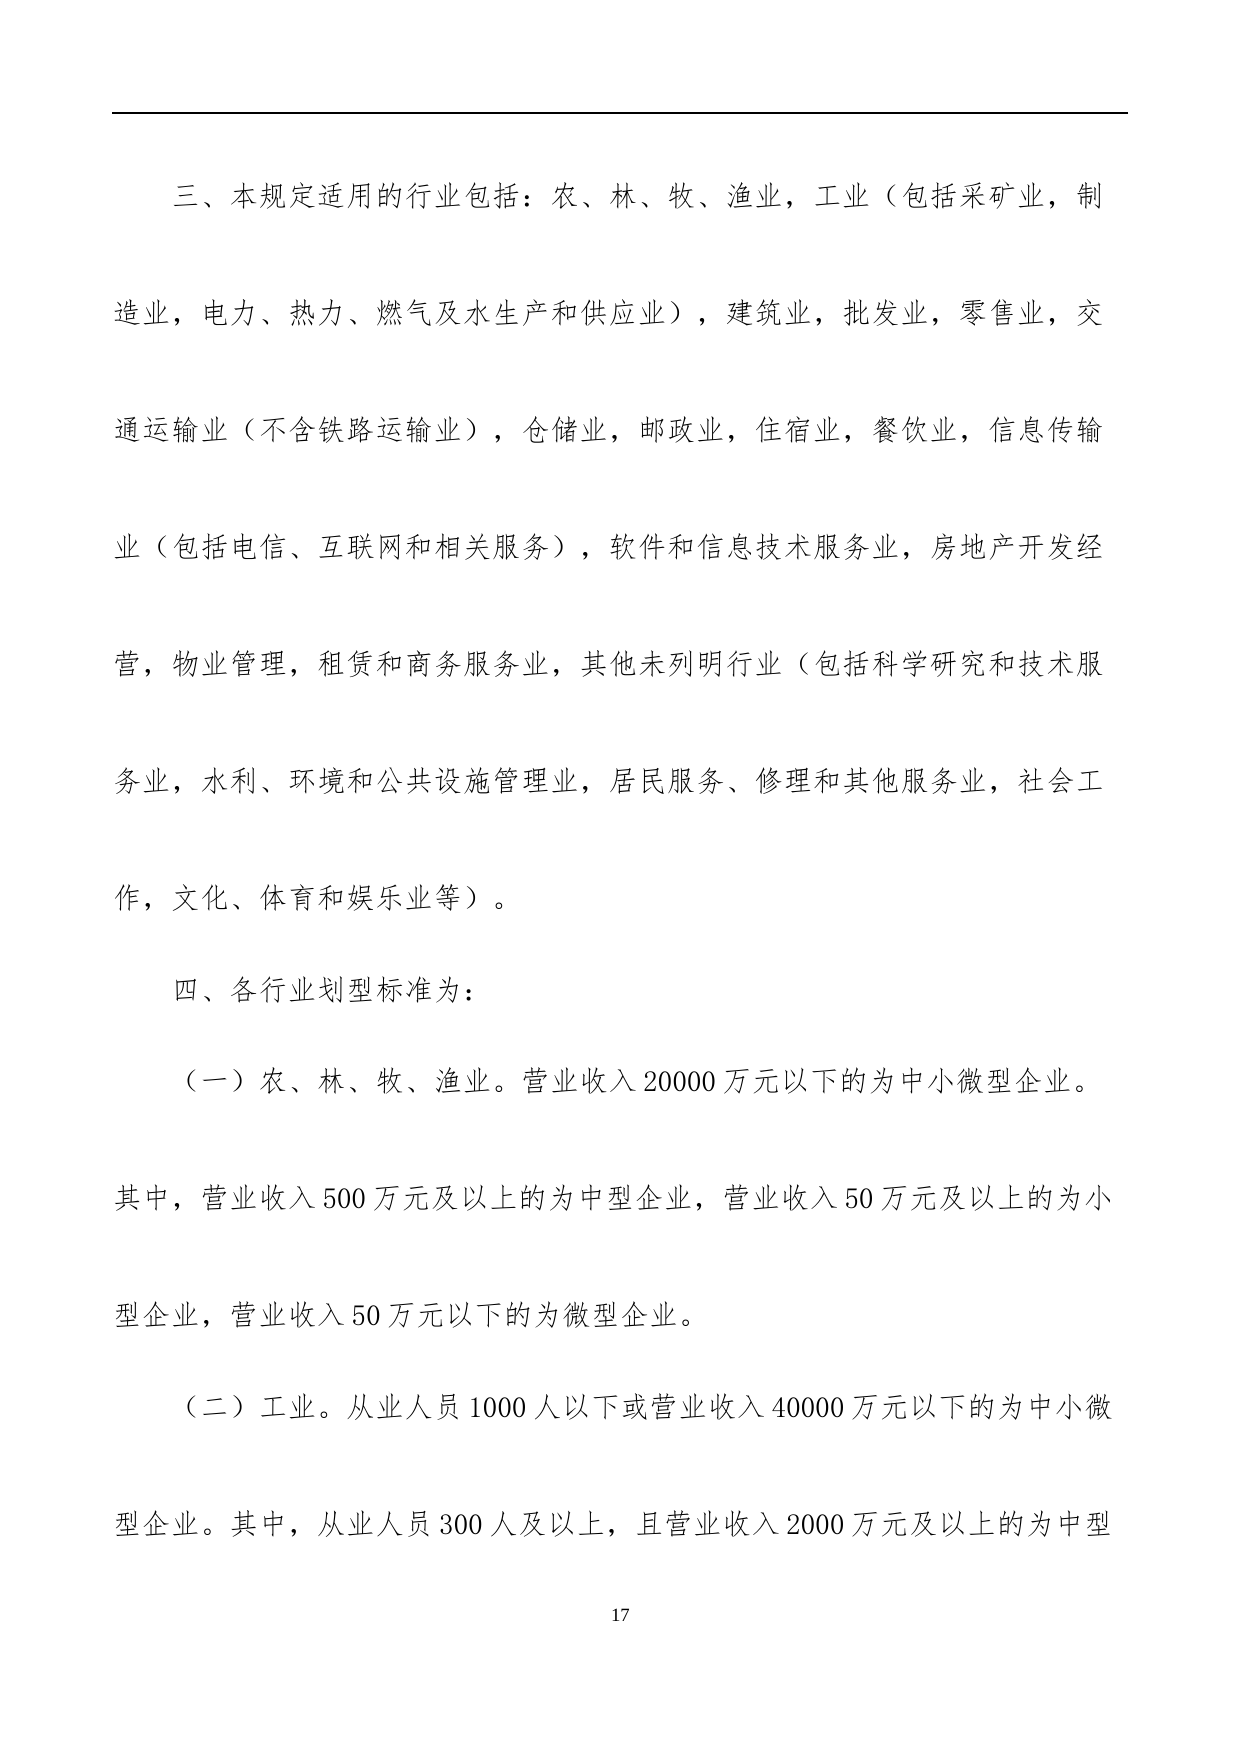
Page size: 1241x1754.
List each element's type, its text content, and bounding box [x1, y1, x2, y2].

text 三、本规定适用的行业包括：农、林、牧、渔业，工业（包括采矿业，制造业，电力、热力、燃气及水生产和供应业），建筑业，批发业，零售业，交通运输业（不含铁路运输业），仓储业，邮政业，住宿业，餐饮业，信息传输业（包括电信、互联网和相关服务），软件和信息技术服务业，房地产开发经营，物业管理，租赁和商务服务业，其他未列明行业（包括科学研究和技术服务业，水利、环境和公共设施管理业，居民服务、修理和其他服务业，社会工作，文化、体育和娱乐业等）。 [112, 162, 1128, 929]
text 四、各行业划型标准为： [112, 955, 1128, 1020]
text （一）农、林、牧、渔业。营业收入20000万元以下的为中小微型企业。其中，营业收入500万元及以上的为中型企业，营业收入50万元及以上的为小型企业，营业收入50万元以下的为微型企业。 [112, 1047, 1128, 1346]
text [112, 1372, 1128, 1554]
